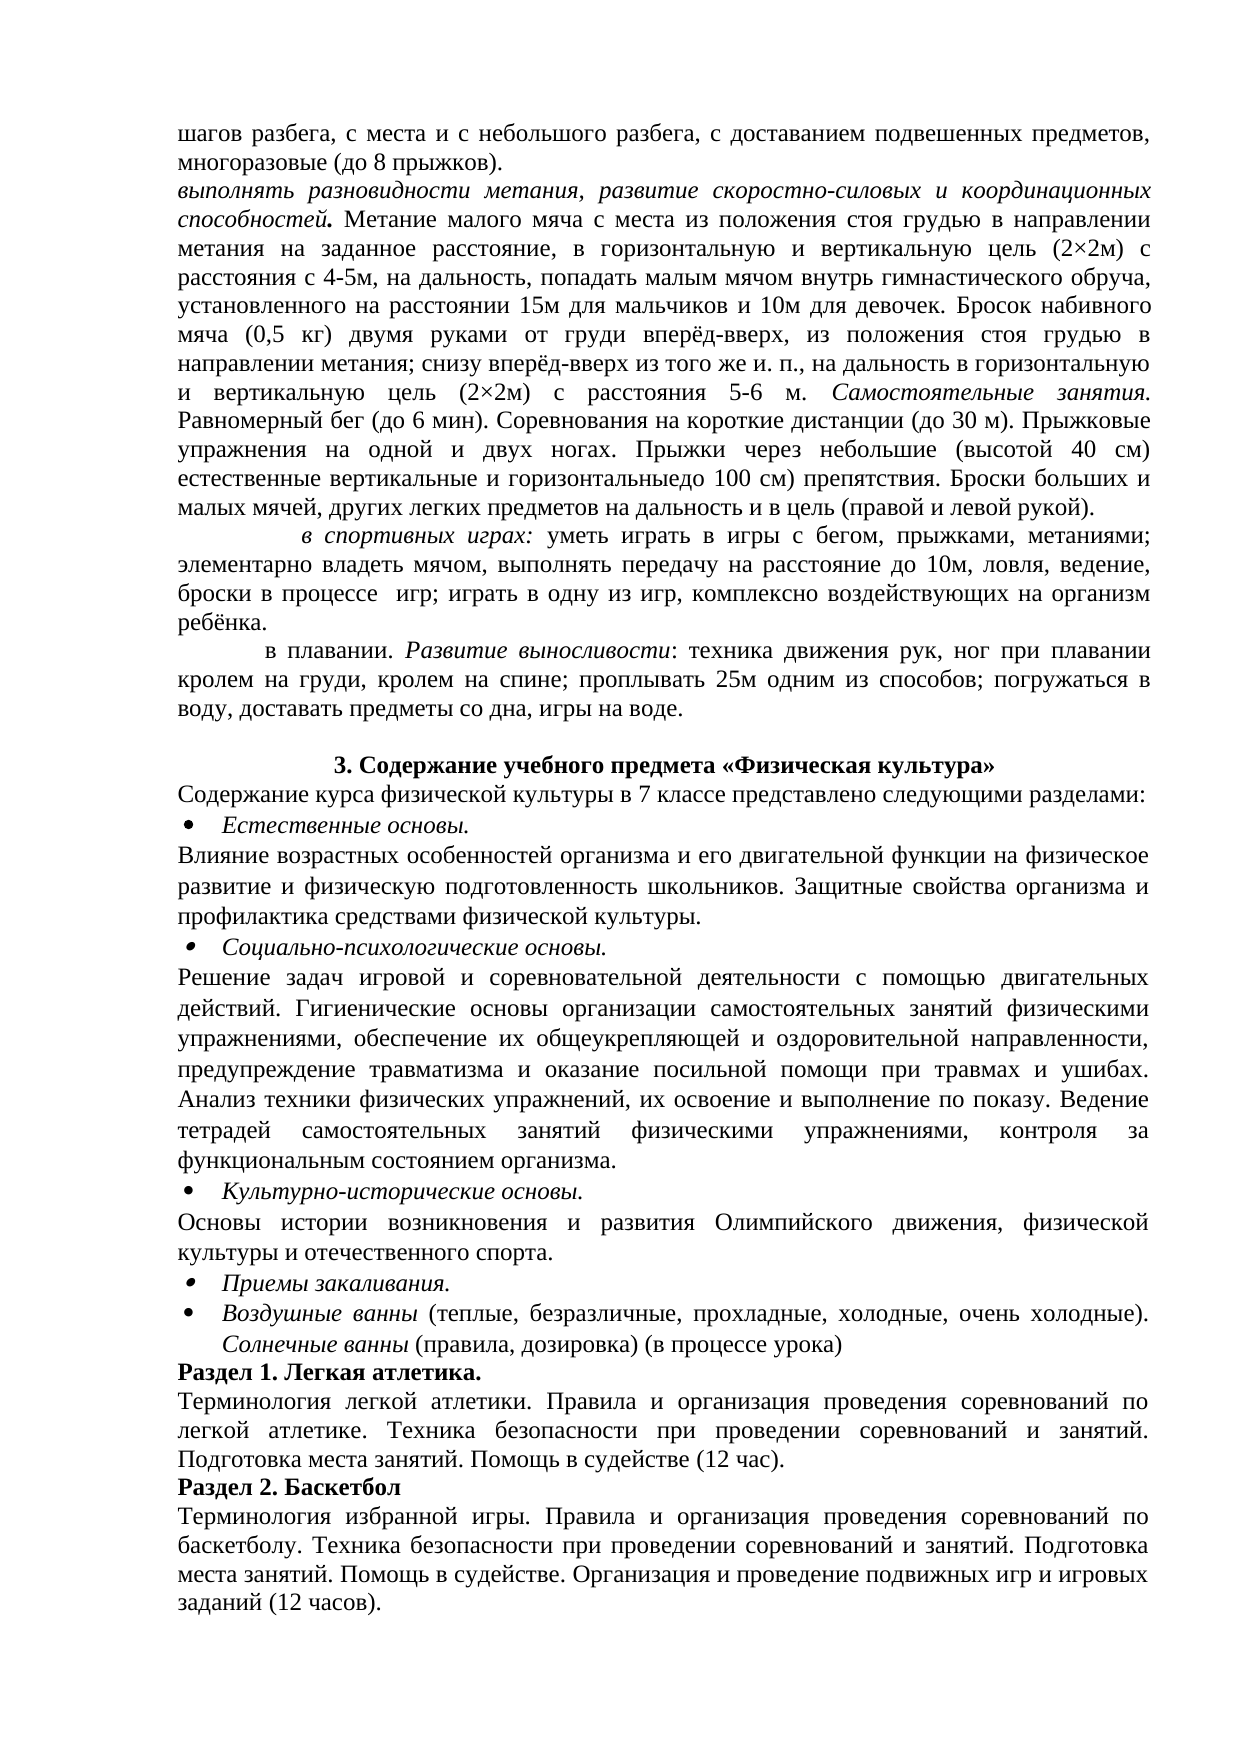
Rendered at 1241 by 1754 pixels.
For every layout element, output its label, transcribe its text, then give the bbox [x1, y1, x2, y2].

text Терминология легкой атлетики. Правила и организация проведения соревнований по легкой атлетике. Техника безопасности при проведении соревнований и занятий. Подготовка места занятий. Помощь в судействе (12 час). [690, 1444, 1149, 1472]
text Раздел 2. Баскетбол [177, 1472, 1152, 1501]
text выполнять разновидности метания, развитие скоростно-силовых и координационных способностей. Метание малого мяча с места из положения стоя грудью в направлении метания на заданное расстояние, в горизонтальную и вертикальную цель (2×2м) с расстояния с 4-5м, на дальность, попадать малым мячом внутрь гимнастического обруча, установленного на расстоянии 15м для мальчиков и 10м для девочек. Бросок набивного мяча (0,5 кг) двумя руками от груди вперёд-вверх, из положения стоя грудью в направлении метания; снизу вперёд-вверх из того же и. п., на дальность в горизонтальную и вертикальную цель (2×2м) с расстояния 5-6 м. Самостоятельные занятия. Равномерный бег (до 6 мин). Соревнования на короткие дистанции (до 30 м). Прыжковые упражнения на одной и двух ногах. Прыжки через небольшие (высотой 40 см) естественные вертикальные и горизонтальныедо 100 см) препятствия. Броски больших и малых мячей, других легких предметов на дальность и в цель (правой и левой рукой). [177, 176, 1152, 521]
text Основы истории возникновения и развития Олимпийского движения, физической культуры и отечественного спорта. [177, 1235, 1149, 1266]
list Воздушные ванны (теплые, безразличные, прохладные, холодные, очень холодные). Солнечные ванны (правила, дозировка) (в процессе урока) [184, 1296, 1149, 1357]
list Социально-психологические основы. [184, 930, 1152, 961]
text Раздел 1. Легкая атлетика. [177, 1357, 1149, 1386]
text в плавании. Развитие выносливости: техника движения рук, ног при плавании кролем на груди, кролем на спине; проплывать 25м одним из способов; погружаться в воду, доставать предметы со дна, игры на воде. [177, 636, 1152, 722]
list Приемы закаливания. [184, 1266, 1152, 1296]
text 3. Содержание учебного предмета «Физическая культура» [177, 751, 1152, 779]
text Влияние возрастных особенностей организма и его двигательной функции на физическое развитие и физическую подготовленность школьников. Защитные свойства организма и профилактика средствами физической культуры. [177, 900, 1149, 930]
text в спортивных играх: уметь играть в игры с бегом, прыжками, метаниями; элементарно владеть мячом, выполнять передачу на расстояние до 10м, ловля, ведение, броски в процессе игр; играть в одну из игр, комплексно воздействующих на организм ребёнка. [177, 521, 1152, 636]
list Культурно-исторические основы. [184, 1174, 1152, 1205]
list Естественные основы. [184, 808, 1149, 839]
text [177, 118, 1152, 176]
text Терминология избранной игры. Правила и организация проведения соревнований по баскетболу. Техника безопасности при проведении соревнований и занятий. Подготовка места занятий. Помощь в судействе. Организация и проведение подвижных игр и игровых заданий (12 часов). [177, 1587, 1149, 1616]
text Содержание курса физической культуры в 7 классе представлено следующими разделами: [177, 779, 1152, 808]
